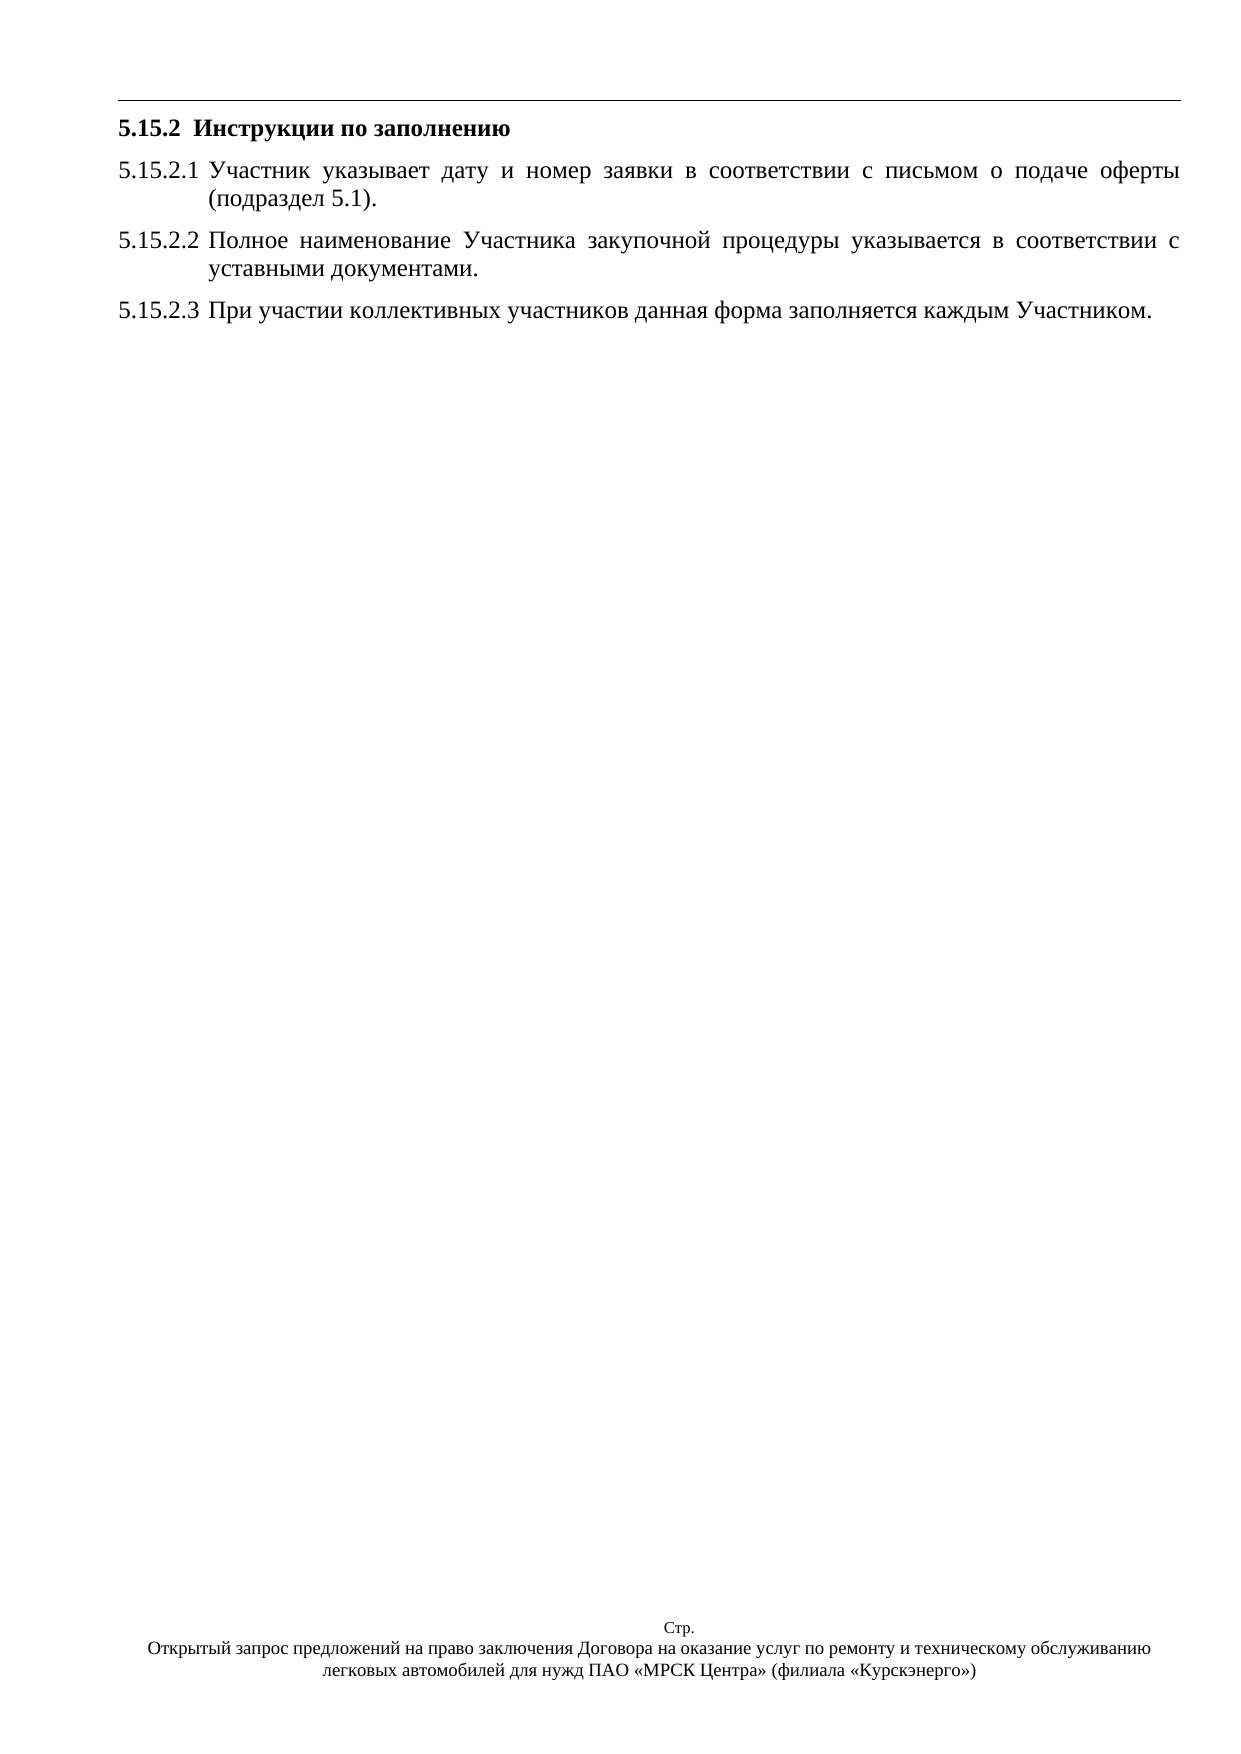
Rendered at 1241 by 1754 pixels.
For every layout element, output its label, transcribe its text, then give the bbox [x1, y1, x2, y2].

subtitle Инструкции по заполнению [118, 113, 1181, 142]
list Полное наименование Участника закупочной процедуры указывается в соответствии с уставными документами. [118, 225, 1181, 282]
list Участник указывает дату и номер заявки в соответствии с письмом о подаче оферты (подраздел 5.1). [118, 155, 1181, 212]
list При участии коллективных участников данная форма заполняется каждым Участником. [118, 295, 1181, 323]
